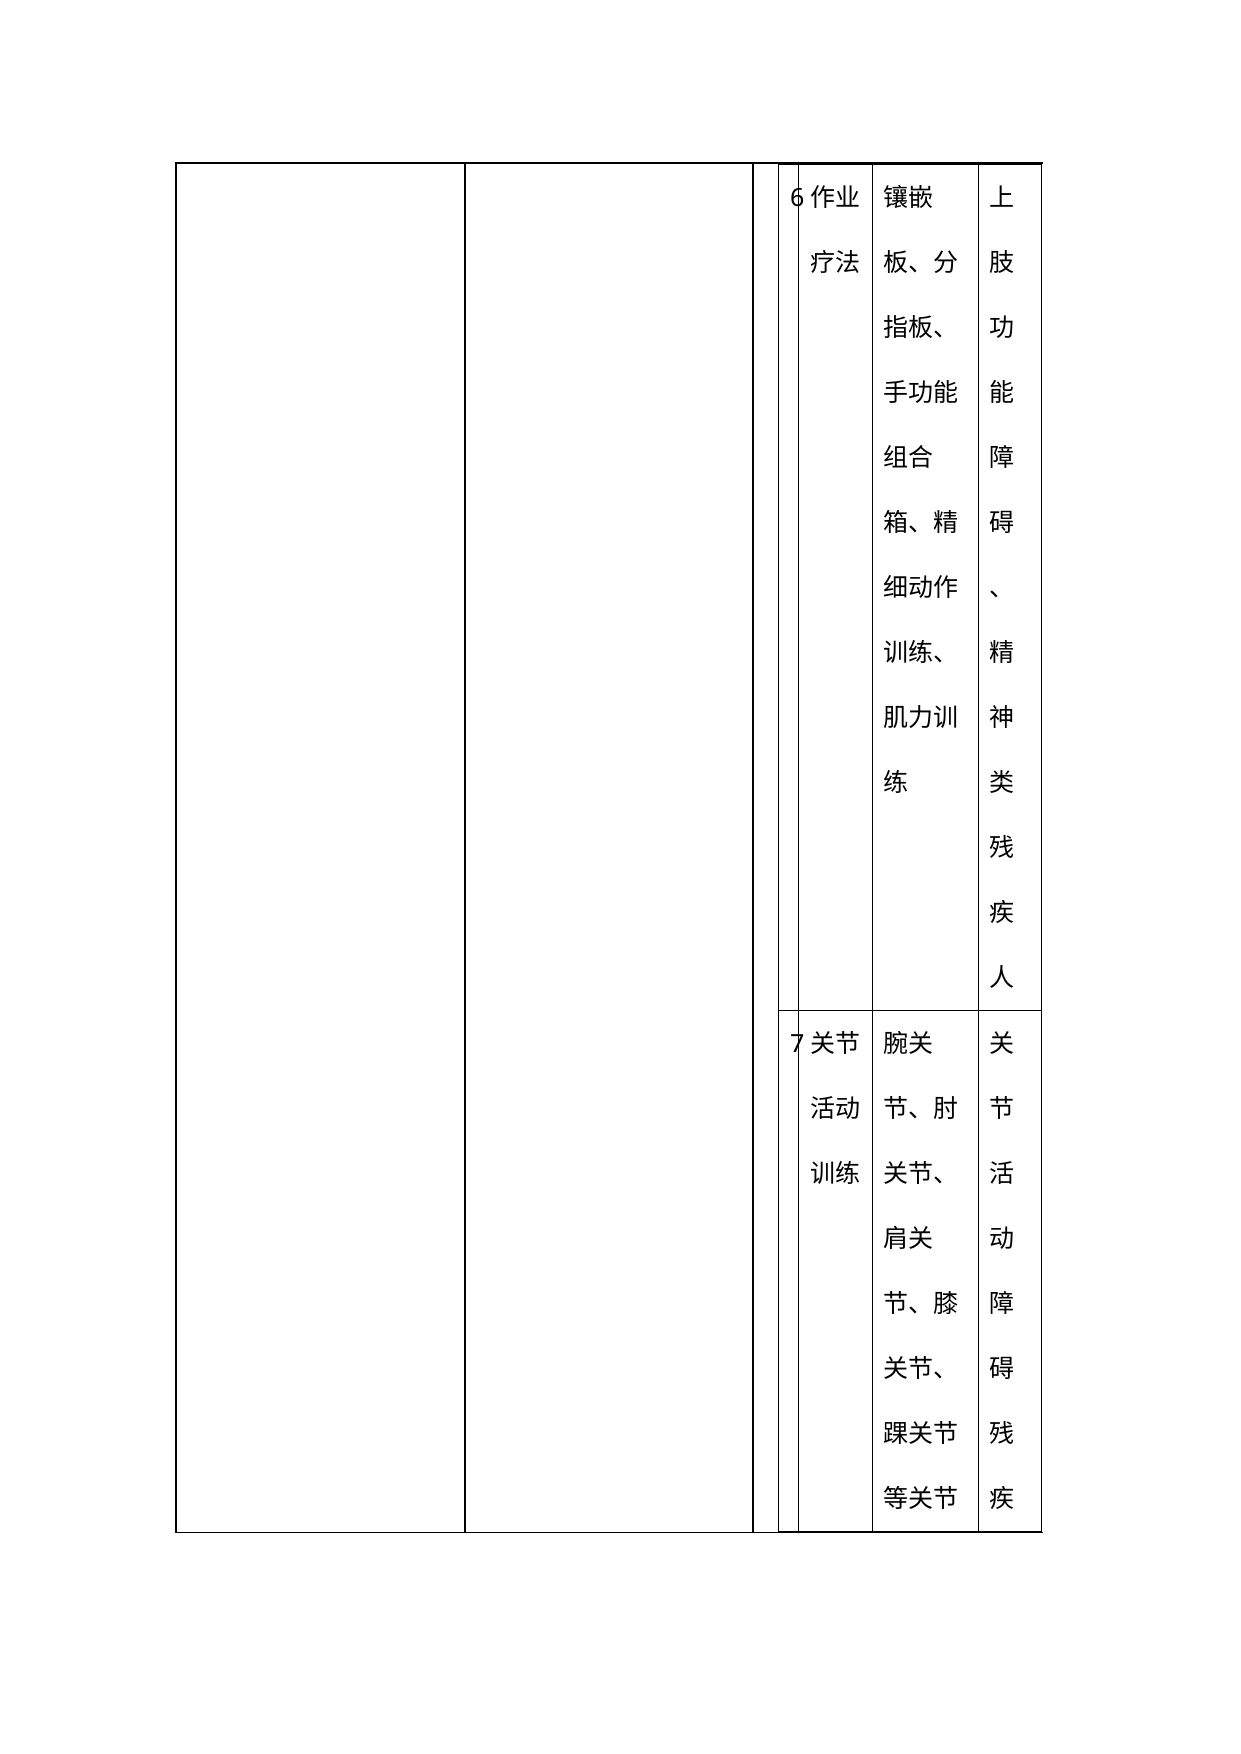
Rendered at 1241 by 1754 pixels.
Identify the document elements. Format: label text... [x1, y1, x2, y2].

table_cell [754, 164, 778, 1532]
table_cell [979, 1011, 1041, 1531]
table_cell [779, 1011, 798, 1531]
table_cell [466, 164, 752, 1532]
table_cell 1 [177, 164, 464, 1532]
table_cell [873, 1011, 978, 1531]
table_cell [799, 1011, 872, 1531]
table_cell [979, 165, 1041, 1010]
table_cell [873, 165, 978, 1010]
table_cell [799, 165, 872, 1010]
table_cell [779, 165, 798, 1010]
